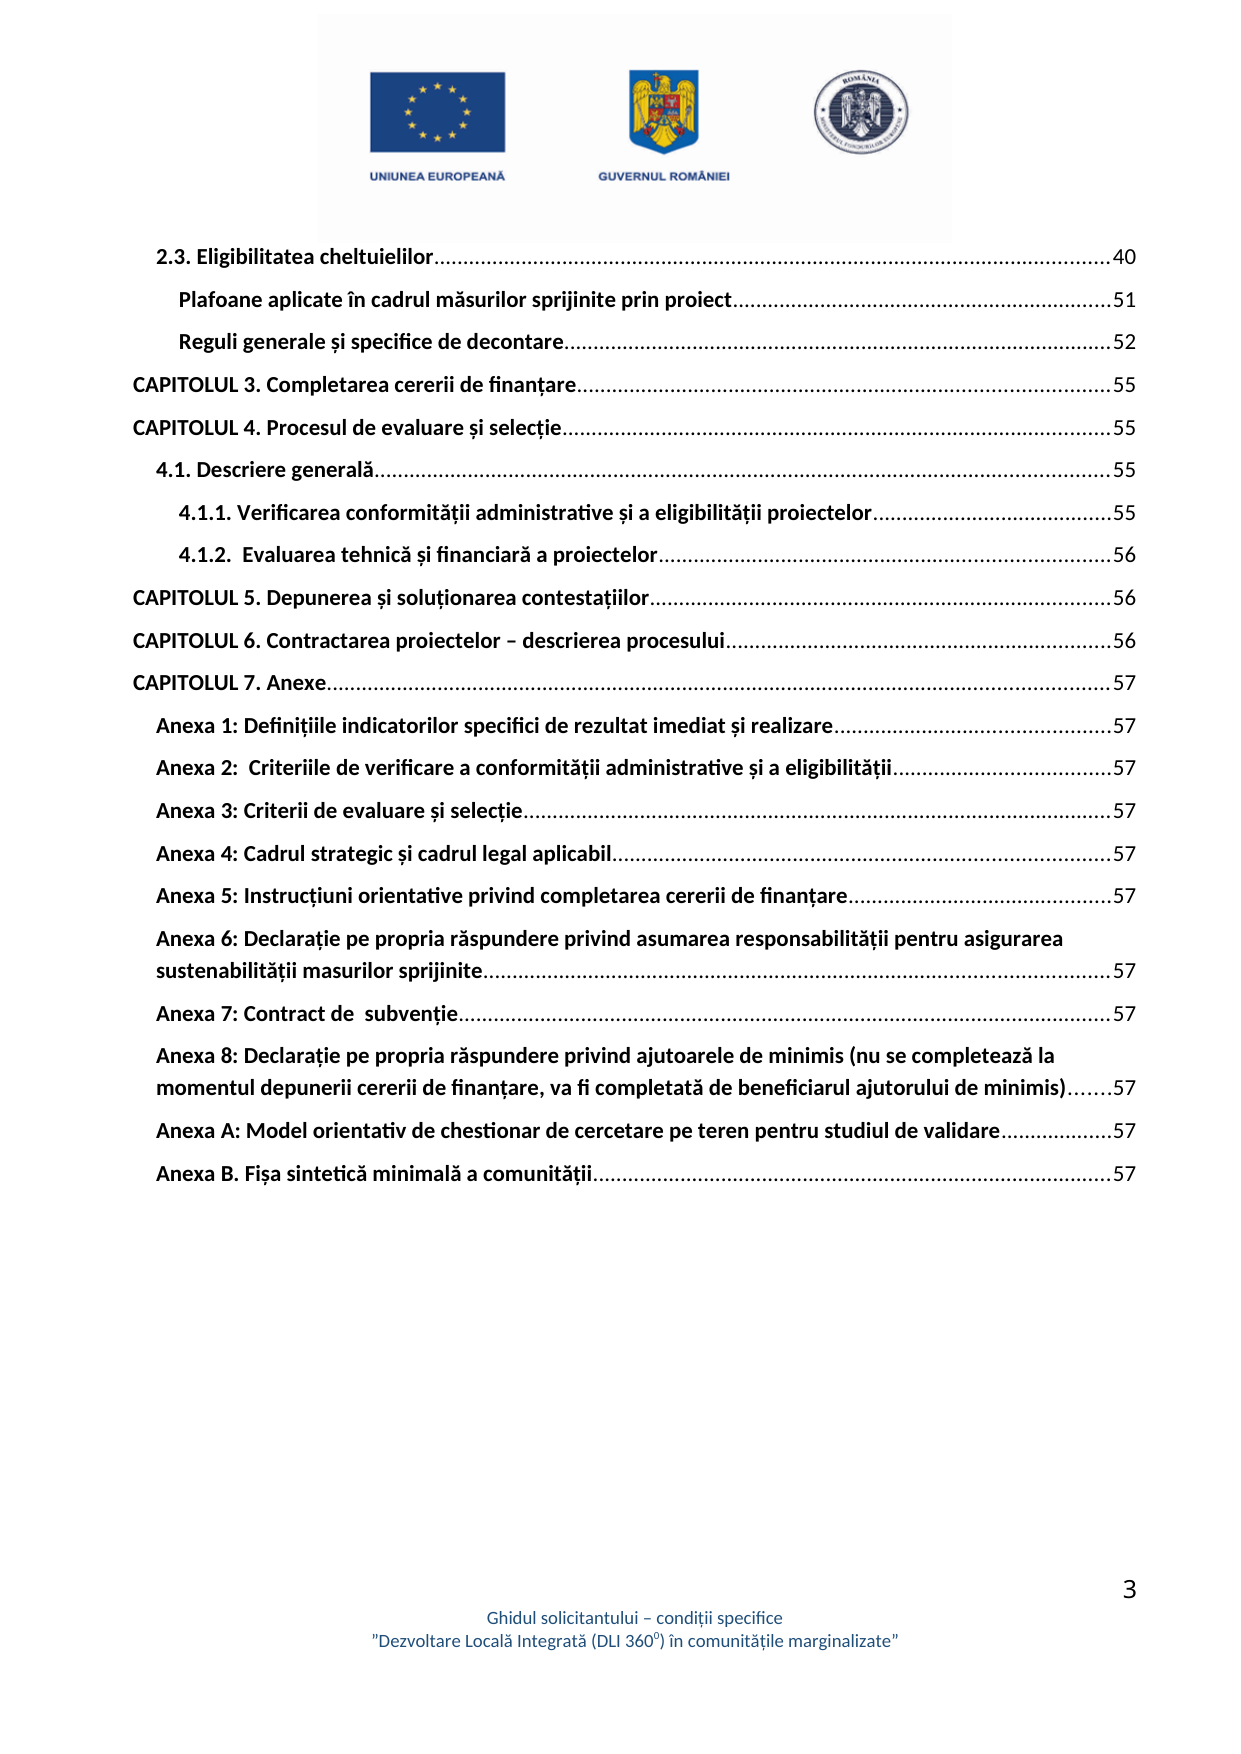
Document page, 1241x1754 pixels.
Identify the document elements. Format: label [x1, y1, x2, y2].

picture [317, 14, 953, 243]
